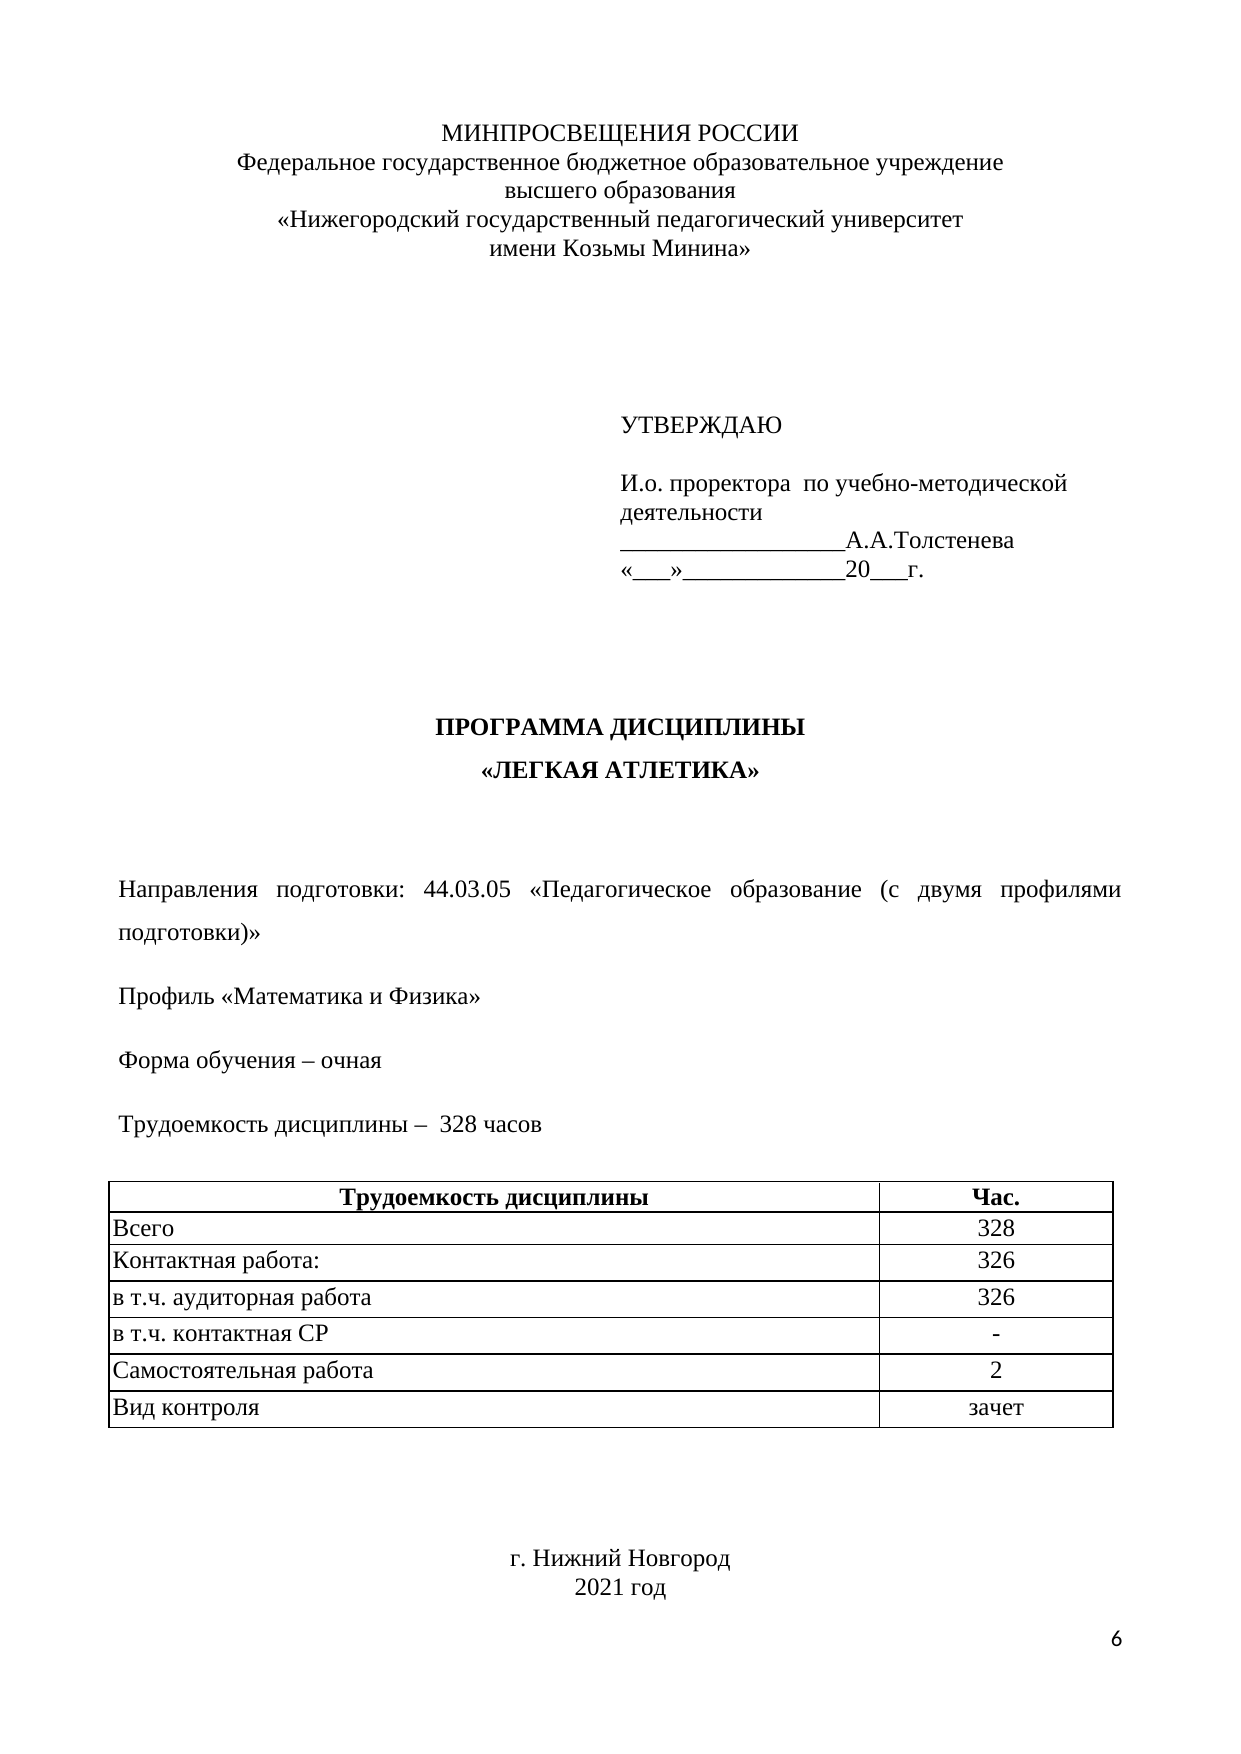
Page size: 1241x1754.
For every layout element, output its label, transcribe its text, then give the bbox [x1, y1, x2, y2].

text Федеральное государственное бюджетное образовательное учреждение [118, 147, 1122, 176]
table_cell Всего [110, 1213, 879, 1243]
table_cell Самостоятельная работа [110, 1355, 879, 1390]
text 2021 год [118, 1572, 1122, 1601]
text МИНПРОСВЕЩЕНИЯ РОССИИ [118, 118, 1122, 147]
text Трудоемкость дисциплины – 328 часов [118, 1109, 1122, 1138]
table_cell Контактная работа: [110, 1245, 879, 1280]
table_cell зачет [880, 1392, 1112, 1427]
text «___»_____________20___г. [620, 554, 1122, 583]
text «Нижегородский государственный педагогический университет [118, 204, 1122, 233]
table_cell в т.ч. контактная СР [110, 1318, 879, 1353]
text «легкая атлетика» [118, 755, 1122, 784]
text Направления подготовки: 44.03.05 «Педагогическое образование (с двумя профилями подготовки)» [118, 874, 1122, 946]
text УТВЕРЖДАЮ [472, 410, 1122, 439]
text __________________А.А.Толстенева [118, 525, 1122, 554]
table_cell Вид контроля [110, 1392, 879, 1427]
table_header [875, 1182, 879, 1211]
text высшего образования [118, 176, 1122, 204]
text Форма обучения – очная [118, 1045, 1122, 1074]
table_cell в т.ч. аудиторная работа [110, 1282, 879, 1317]
text И.о. проректора по учебно-методической деятельности [620, 468, 1122, 525]
table_cell 326 [880, 1245, 1112, 1280]
table_cell 326 [880, 1282, 1112, 1317]
text имени Козьмы Минина» [118, 233, 1122, 262]
text г. Нижний Новгород [118, 1543, 1122, 1572]
table_cell 2 [880, 1355, 1112, 1390]
table_cell - [880, 1318, 1112, 1353]
table_cell 328 [880, 1213, 1112, 1243]
text программа дисциплины [118, 712, 1122, 741]
text Профиль «Математика и Физика» [118, 981, 1122, 1010]
